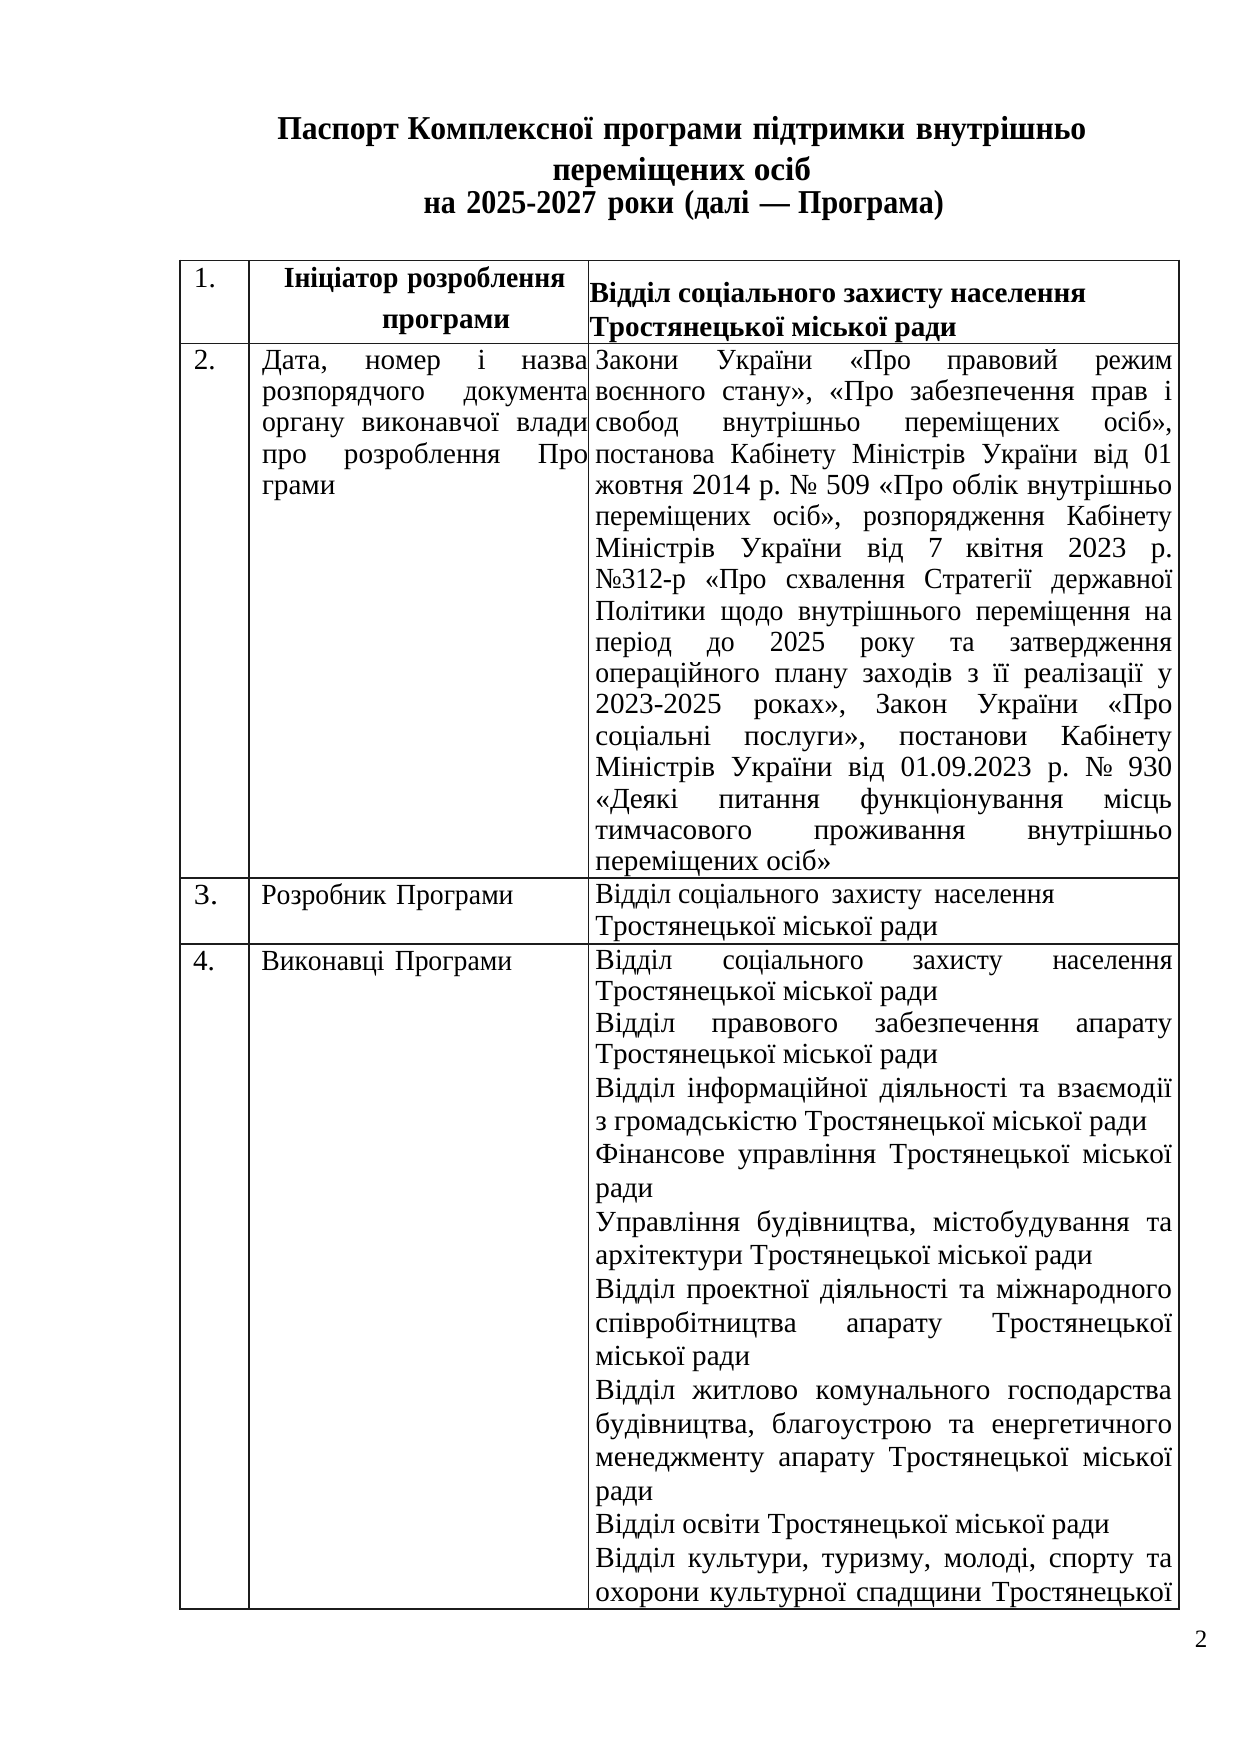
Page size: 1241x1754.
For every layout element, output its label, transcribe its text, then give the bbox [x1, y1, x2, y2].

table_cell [589, 945, 1178, 1608]
table_cell 3. [181, 879, 248, 943]
table_cell 4. [181, 945, 248, 1608]
subtitle на 2025-2027 роки (далі — Програма) [251, 187, 1116, 221]
table_cell Відділ соціального захисту населення Тростянецької міської ради [589, 879, 1178, 943]
table_cell Закони України «Про правовий режим воєнного стану», «Про забезпечення прав i свобод внутрішньо переміщених осіб», постанова Кабінету Міністрів України від 01 жовтня 2014 р. № 509 «Про облік внутрішньо переміщених осіб», розпорядження Кабінету Міністрів України від 7 квітня 2023 р. №312-p «Про сxвaлeння Стратегії державної Політики щодо внутрішнього переміщення на період до 2025 року та затвердження операційного плану заходів з її реалізації у 2023-2025 роках», Закон України «Про соціальні послуги», постанови Кабінету Міністрів України від 01.09.2023 р. № 930 «Деякі питання функціонування місць тимчасового проживання внутрішньо переміщених осіб» [589, 344, 1178, 877]
table_cell Розробник Програми [250, 879, 588, 943]
table_cell 2. [181, 344, 248, 877]
table_header Ініціатор розроблення програми [250, 261, 588, 342]
table_cell Дата, номер i назва розпорядчого документа органу виконавчої влади про розроблення Про грами [250, 344, 588, 877]
table_header Відділ соціального захисту населення Тростянецької міської ради [589, 261, 1178, 342]
table_header 1. [181, 261, 248, 342]
subtitle Паспорт Комплексної програми підтримки внутрішньо [199, 112, 1164, 147]
table_cell Виконавці Програми [250, 945, 588, 1608]
subtitle переміщених осіб [199, 153, 1164, 187]
